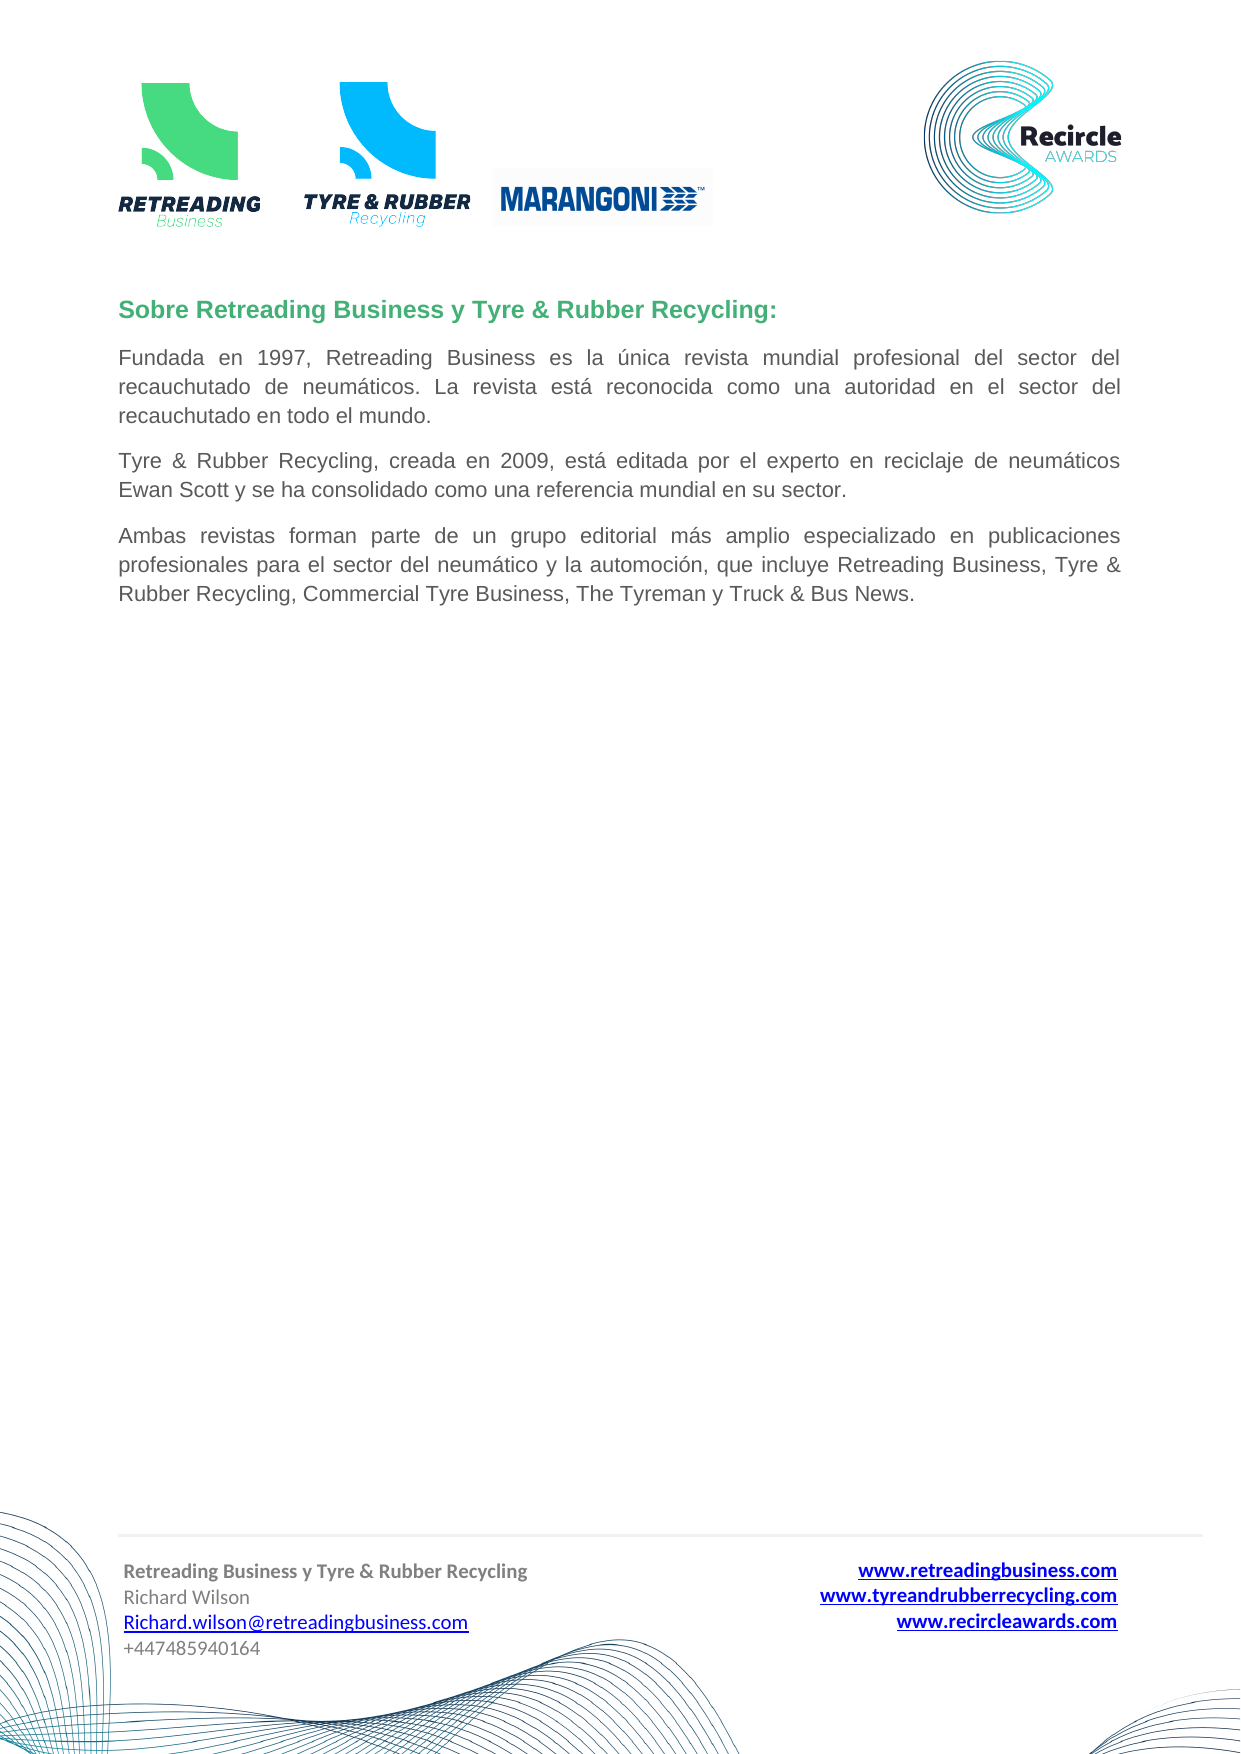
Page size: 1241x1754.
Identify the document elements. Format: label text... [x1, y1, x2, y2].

text Ambas revistas forman parte de un grupo editorial más amplio especializado en publicaciones profesionales para el sector del neumático y la automoción, que incluye Retreading Business, Tyre & Rubber Recycling, Commercial Tyre Business, The Tyreman y Truck & Bus News. [118, 522, 1122, 606]
picture [304, 82, 470, 227]
text Fundada en 1997, Retreading Business es la única revista mundial profesional del sector del recauchutado de neumáticos. La revista está reconocida como una autoridad en el sector del recauchutado en todo el mundo. [118, 345, 1122, 428]
text Tyre & Rubber Recycling, creada en 2009, está editada por el experto en reciclaje de neumáticos Ewan Scott y se ha consolidado como una referencia mundial en su sector. [118, 448, 1122, 502]
text Sobre Retreading Business y Tyre & Rubber Recycling: [118, 295, 1122, 324]
picture [492, 168, 713, 227]
picture [893, 38, 1152, 236]
picture [118, 83, 260, 227]
